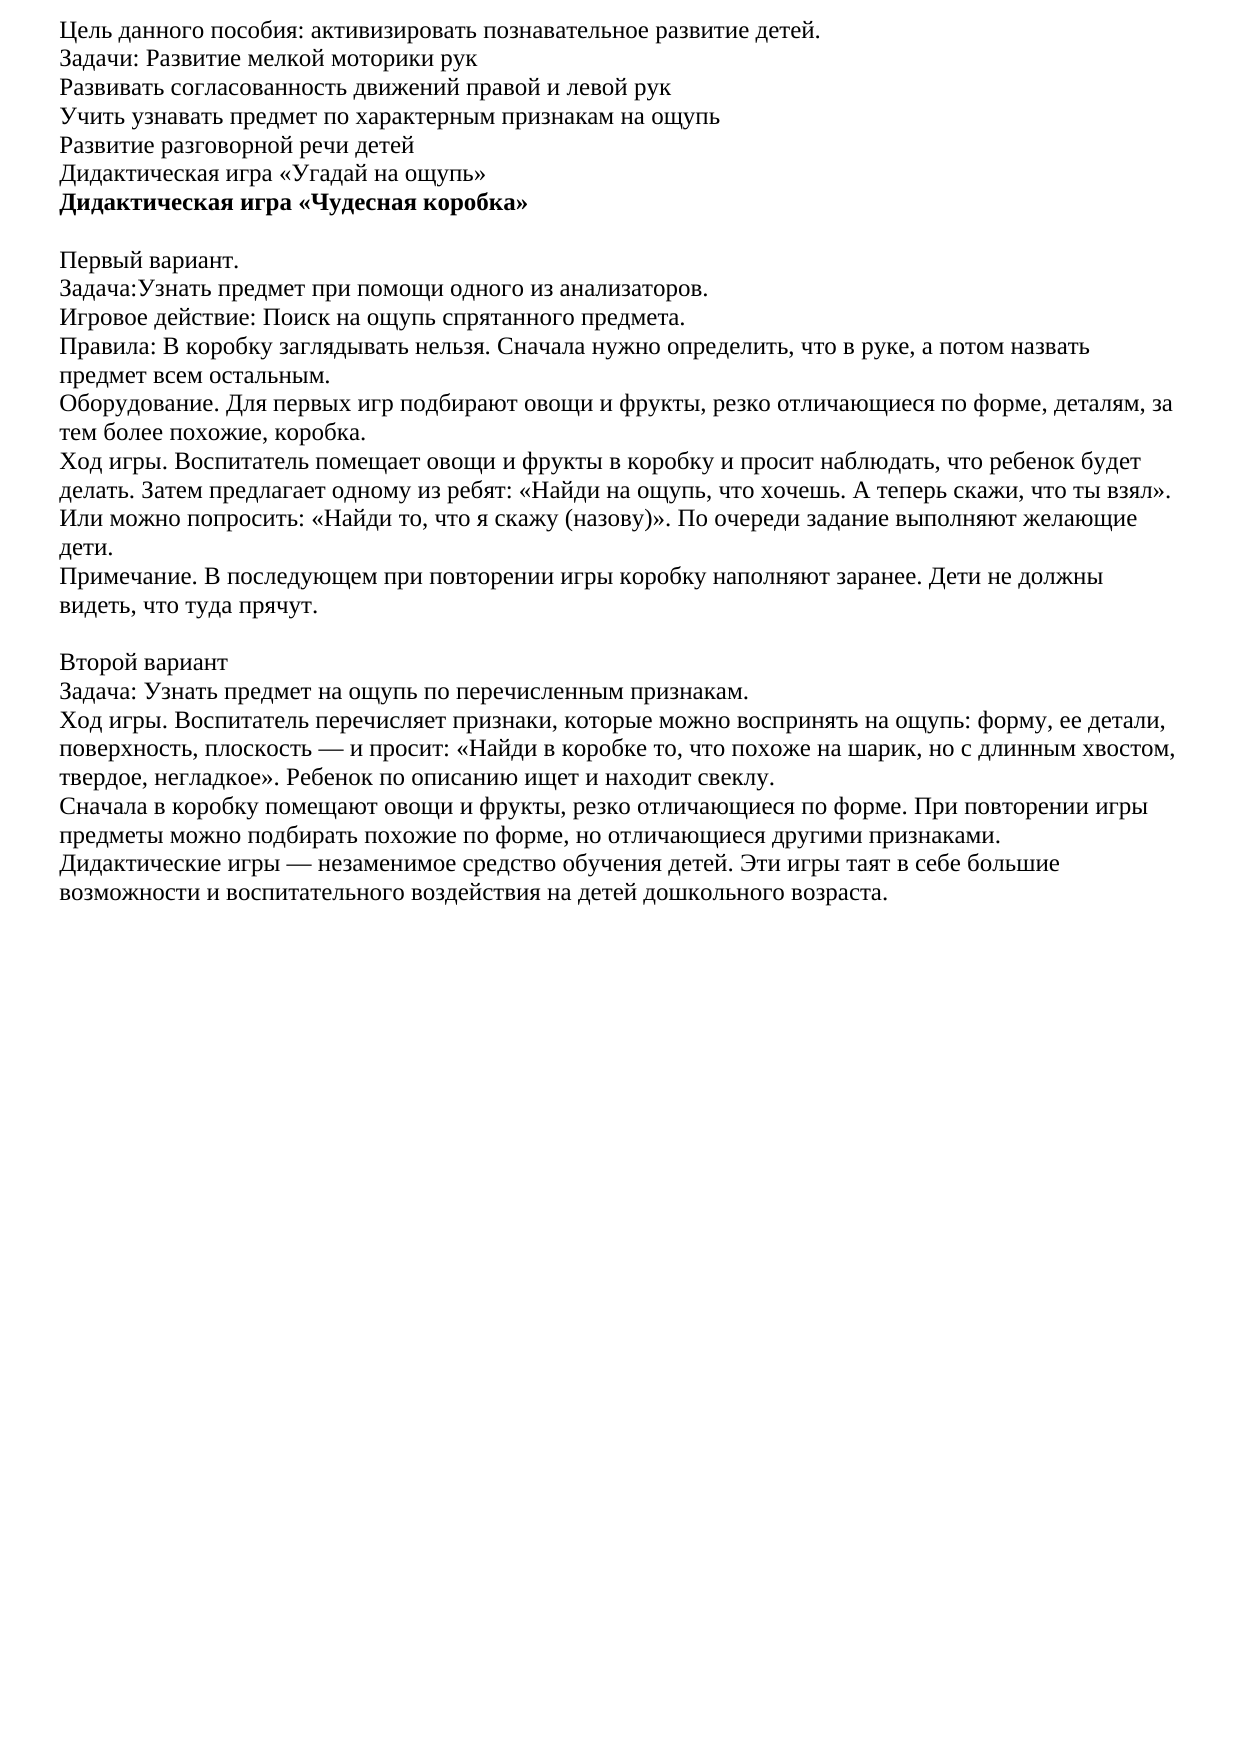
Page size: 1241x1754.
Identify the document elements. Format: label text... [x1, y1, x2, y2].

text Оборудование. Для первых игр подбирают овощи и фрукты, резко отличающиеся по форме, деталям, за тем более похожие, коробка. [59, 388, 1181, 446]
text Задача: Узнать предмет на ощупь по перечисленным признакам. [59, 676, 1181, 705]
text Задачи: Развитие мелкой моторики рук [59, 43, 1181, 72]
text Правила: В коробку заглядывать нельзя. Сначала нужно определить, что в руке, а потом назвать предмет всем остальным. [59, 331, 1181, 388]
text Сначала в коробку помещают овощи и фрукты, резко отличающиеся по форме. При повторении игры предметы можно подбирать похожие по форме, но отличающиеся другими признаками. [59, 791, 1181, 848]
text Первый вариант. [59, 245, 1181, 273]
text Дидактические игры — незаменимое средство обучения детей. Эти игры таят в себе большие возможности и воспитательного воздействия на детей дошкольного возраста. [59, 848, 1181, 906]
text Игровое действие: Поиск на ощупь спрятанного предмета. [59, 302, 1181, 331]
text Учить узнавать предмет по характерным признакам на ощупь [59, 101, 1181, 130]
text Дидактическая игра «Угадай на ощупь» [59, 158, 1181, 187]
text Ход игры. Воспитатель помещает овощи и фрукты в коробку и просит наблюдать, что ребенок будет делать. Затем предлагает одному из ребят: «Найди на ощупь, что хочешь. А теперь скажи, что ты взял». Или можно попросить: «Найди то, что я скажу (назову)». По очереди задание выполняют желающие дети. [59, 446, 1181, 561]
text Развитие разговорной речи детей [59, 130, 1181, 158]
text Ход игры. Воспитатель перечисляет признаки, которые можно воспринять на ощупь: форму, ее детали, поверхность, плоскость — и просит: «Найди в коробке то, что похоже на шарик, но с длинным хвостом, твердое, негладкое». Ребенок по описанию ищет и находит свеклу. [59, 705, 1181, 791]
text Дидактическая игра «Чудесная коробка» [59, 187, 1181, 216]
text Задача:Узнать предмет при помощи одного из анализаторов. [59, 273, 1181, 302]
text Цель данного пособия: активизировать познавательное развитие детей. [59, 15, 1181, 43]
text Развивать согласованность движений правой и левой рук [59, 72, 1181, 101]
text Примечание. В последующем при повторении игры коробку наполняют заранее. Дети не должны видеть, что туда прячут. [59, 561, 1181, 618]
text Второй вариант [59, 647, 1181, 676]
